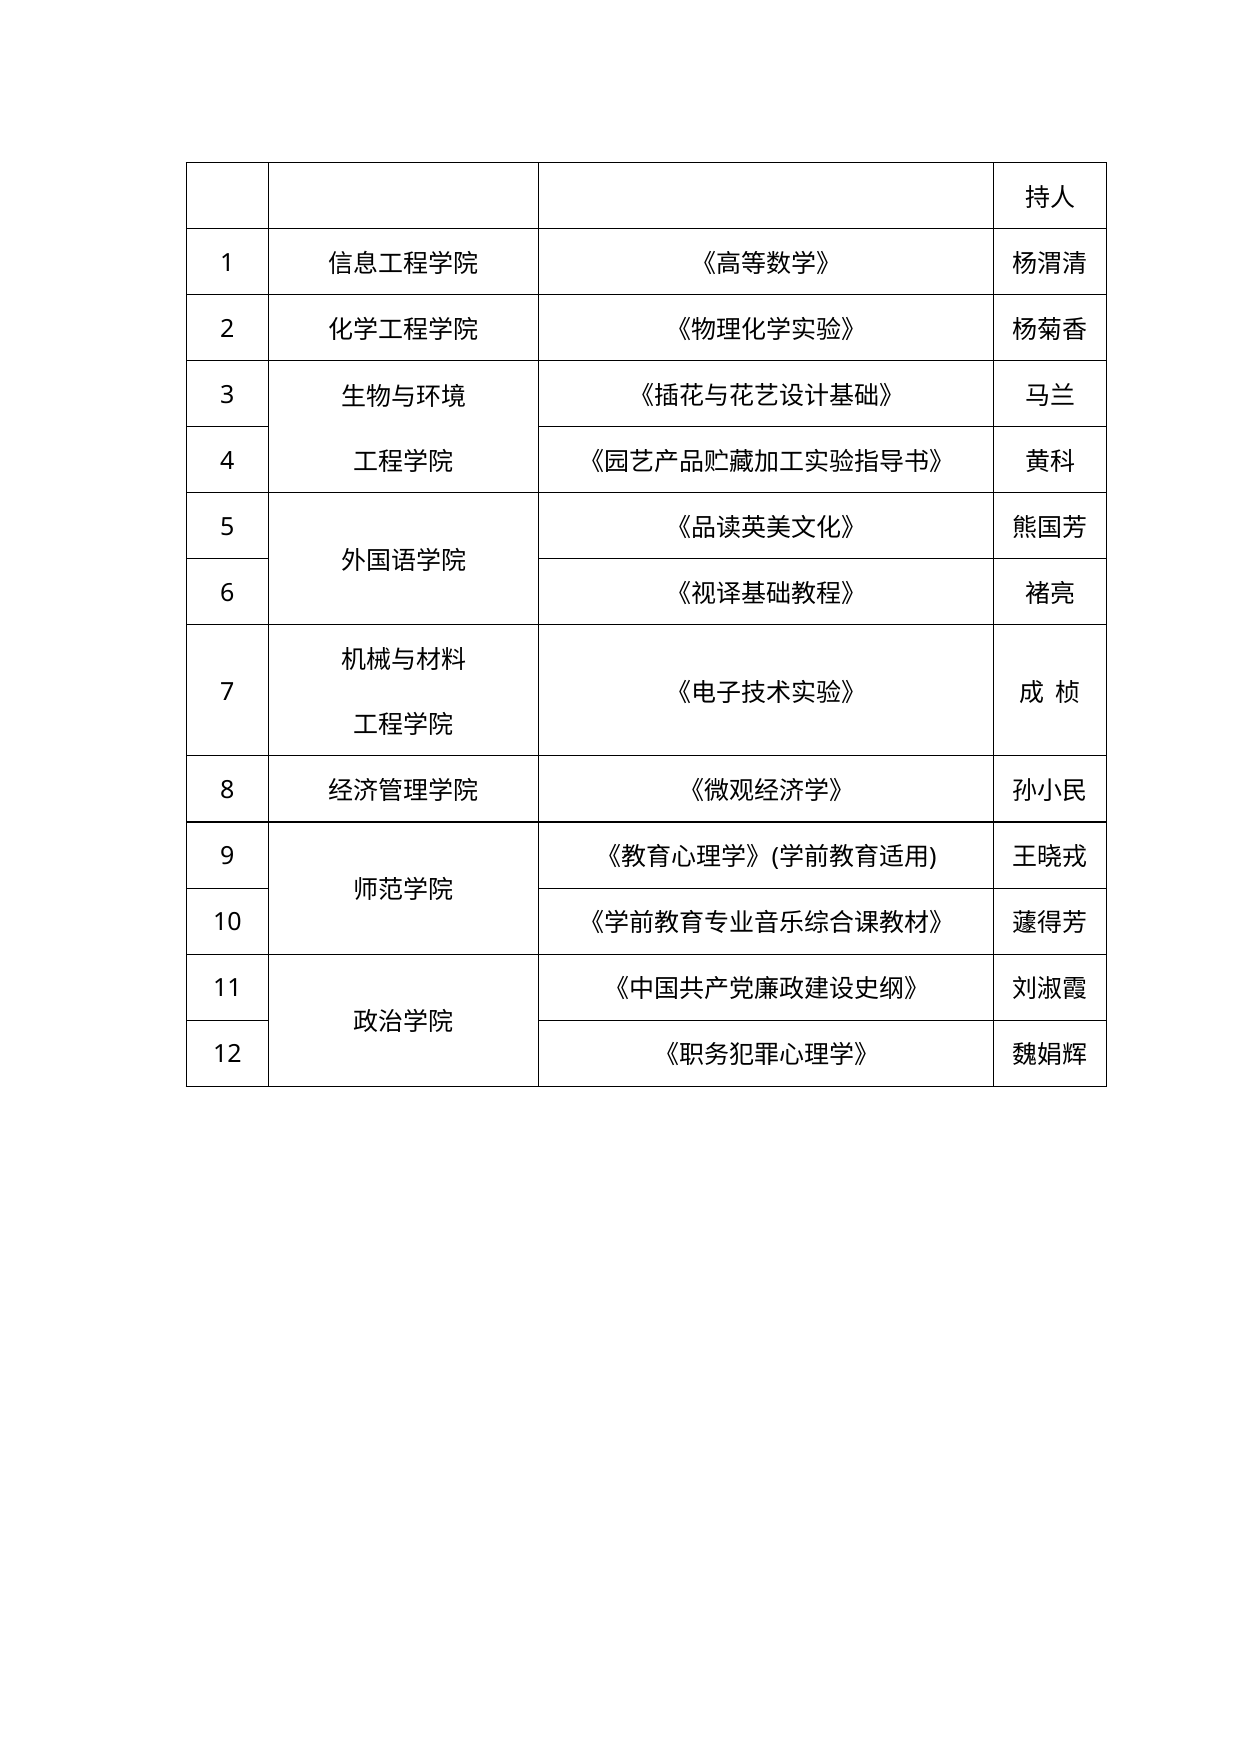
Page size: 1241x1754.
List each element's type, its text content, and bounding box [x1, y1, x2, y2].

table_cell 政治学院 [269, 955, 538, 1086]
table_cell 《职务犯罪心理学》 [539, 1021, 993, 1086]
table_cell 杨渭清 [994, 229, 1106, 294]
table_cell 《中国共产党廉政建设史纲》 [539, 955, 993, 1019]
table_cell 外国语学院 [269, 493, 538, 624]
table_cell 刘淑霞 [994, 955, 1106, 1019]
table_cell 《电子技术实验》 [539, 625, 993, 755]
table_cell 《高等数学》 [539, 229, 993, 294]
table_header 项目主持人 [994, 163, 1106, 228]
table_cell 4 [187, 427, 268, 492]
table_cell 机械与材料 工程学院 [269, 625, 538, 755]
table_cell 《学前教育专业音乐综合课教材》 [539, 889, 993, 953]
table_cell 7 [187, 625, 268, 755]
table_cell 杨菊香 [994, 295, 1106, 360]
table_cell 《物理化学实验》 [539, 295, 993, 360]
table_cell 孙小民 [994, 756, 1106, 821]
table_cell 成 桢 [994, 625, 1106, 755]
table_cell 经济管理学院 [269, 756, 538, 821]
table_cell 6 [187, 559, 268, 624]
table_cell 生物与环境 工程学院 [269, 361, 538, 492]
table_cell 《微观经济学》 [539, 756, 993, 821]
table_cell 《视译基础教程》 [539, 559, 993, 624]
table_cell 《品读英美文化》 [539, 493, 993, 558]
table_cell 《教育心理学》(学前教育适用) [539, 823, 993, 887]
table_cell 12 [187, 1021, 268, 1086]
table_cell 师范学院 [269, 823, 538, 953]
table_cell 魏娟辉 [994, 1021, 1106, 1086]
table_cell 王晓戎 [994, 823, 1106, 887]
table_cell 5 [187, 493, 268, 558]
table_cell 1 [187, 229, 268, 294]
table_cell 《插花与花艺设计基础》 [539, 361, 993, 426]
table_cell 10 [187, 889, 268, 953]
table_header 学 院 [269, 163, 538, 228]
table_cell 3 [187, 361, 268, 426]
table_cell 8 [187, 756, 268, 821]
table_cell 信息工程学院 [269, 229, 538, 294]
table_cell 褚亮 [994, 559, 1106, 624]
table_cell 蘧得芳 [994, 889, 1106, 953]
table_cell 9 [187, 823, 268, 887]
table_cell 化学工程学院 [269, 295, 538, 360]
table_cell 11 [187, 955, 268, 1019]
table_header 项目名称 [539, 163, 993, 228]
table_cell 《园艺产品贮藏加工实验指导书》 [539, 427, 993, 492]
table_cell 马兰 [994, 361, 1106, 426]
table_cell 2 [187, 295, 268, 360]
table_cell 熊国芳 [994, 493, 1106, 558]
table_header 序号 [187, 163, 268, 228]
table_cell 黄科 [994, 427, 1106, 492]
